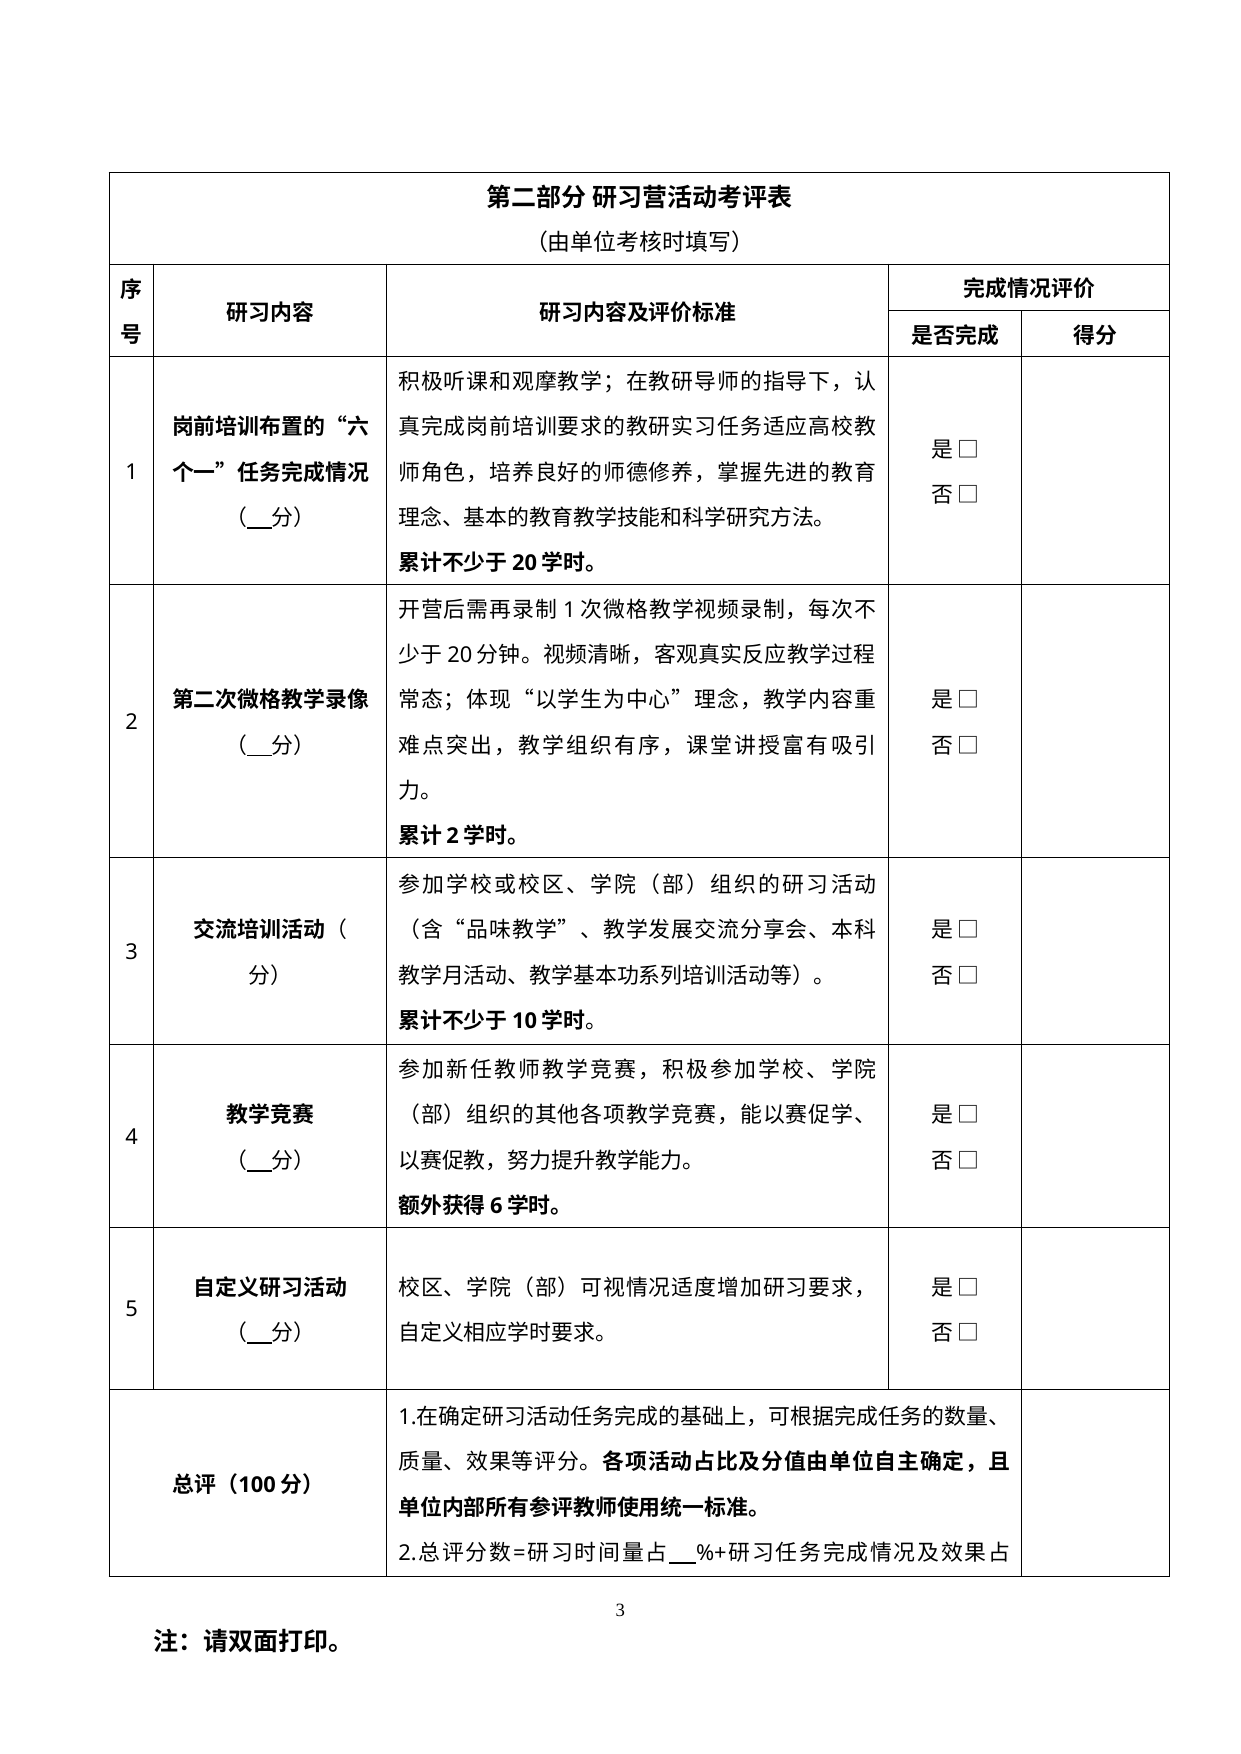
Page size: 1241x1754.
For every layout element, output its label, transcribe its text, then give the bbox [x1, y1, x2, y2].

table_cell 4 [110, 1045, 153, 1227]
table_cell 开营后需再录制1次微格教学视频录制，每次不少于20分钟。视频清晰，客观真实反应教学过程常态；体现“以学生为中心”理念，教学内容重难点突出，教学组织有序，课堂讲授富有吸引力。 累计2学时。 [387, 585, 888, 857]
table_cell 1 [110, 357, 153, 584]
table_cell 总评（100分） [110, 1390, 386, 1576]
table_cell [1022, 1390, 1169, 1576]
table_header 第二部分 研习营活动考评表 （由单位考核时填写） [110, 173, 1169, 263]
table_cell 3 [110, 858, 153, 1044]
table_cell 教学竞赛 （ 分） [154, 1045, 386, 1227]
table_cell 是否完成 [889, 311, 1021, 356]
table_cell 研习内容及评价标准 [387, 265, 888, 356]
table_cell [1022, 858, 1169, 1044]
table_cell 第二次微格教学录像 （ 分） [154, 585, 386, 857]
table_cell 完成情况评价 [889, 265, 1169, 310]
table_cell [387, 1390, 1021, 1576]
table_cell 是 □ 否 □ [889, 357, 1021, 584]
table_cell 积极听课和观摩教学；在教研导师的指导下，认真完成岗前培训要求的教研实习任务适应高校教师角色，培养良好的师德修养，掌握先进的教育理念、基本的教育教学技能和科学研究方法。 累计不少于20学时。 [387, 357, 888, 584]
table_cell 是 □ 否 □ [889, 1045, 1021, 1227]
table_cell 序号 [110, 265, 153, 356]
table_cell 得分 [1022, 311, 1169, 356]
table_cell 2 [110, 585, 153, 857]
table_cell 是 □ 否 □ [889, 585, 1021, 857]
table_cell 自定义研习活动 （ 分） [154, 1228, 386, 1389]
table_cell 校区、学院（部）可视情况适度增加研习要求，自定义相应学时要求。 [387, 1228, 888, 1389]
table_cell 交流培训活动（ 分） [154, 858, 386, 1044]
table_cell 是 □ 否 □ [889, 1228, 1021, 1389]
table_cell 参加新任教师教学竞赛，积极参加学校、学院（部）组织的其他各项教学竞赛，能以赛促学、以赛促教，努力提升教学能力。 额外获得6学时。 [387, 1045, 888, 1227]
table_cell [1022, 1228, 1169, 1389]
table_cell 研习内容 [154, 265, 386, 356]
table_cell 参加学校或校区、学院（部）组织的研习活动（含“品味教学”、教学发展交流分享会、本科教学月活动、教学基本功系列培训活动等）。 累计不少于10学时。 [387, 858, 888, 1044]
table_cell 岗前培训布置的“六个一”任务完成情况 （ 分） [154, 357, 386, 584]
table_cell [1022, 585, 1169, 857]
table_cell 是 □ 否 □ [889, 858, 1021, 1044]
table_cell 5 [110, 1228, 153, 1389]
table_cell [1022, 357, 1169, 584]
table_cell [1022, 1045, 1169, 1227]
